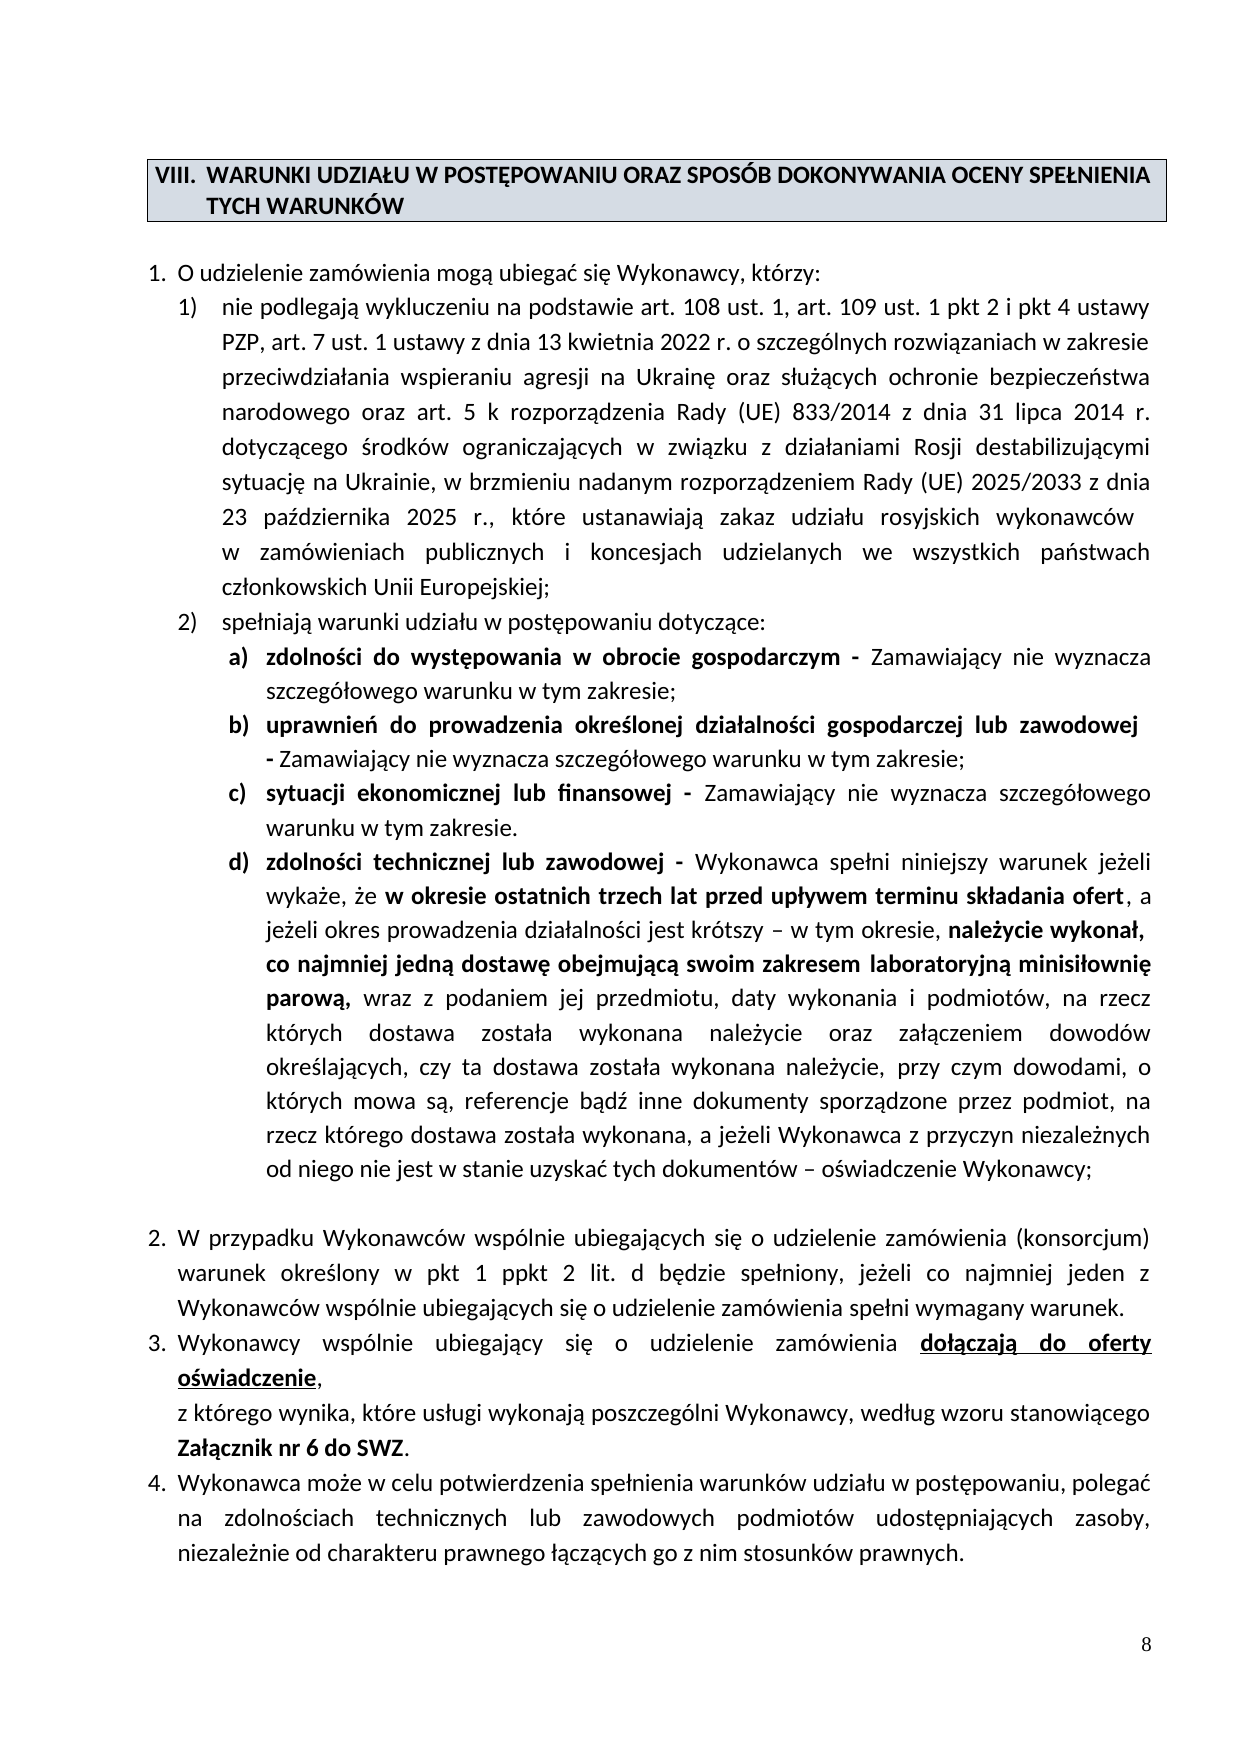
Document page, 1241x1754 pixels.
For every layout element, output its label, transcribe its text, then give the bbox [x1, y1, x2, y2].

list O udzielenie zamówienia mogą ubiegać się Wykonawcy, którzy: [148, 257, 1152, 287]
list spełniają warunki udziału w postępowaniu dotyczące: [177, 606, 1152, 636]
list zdolności technicznej lub zawodowej - Wykonawca spełni niniejszy warunek jeżeli wykaże, że w okresie ostatnich trzech lat przed upływem terminu składania ofert, a jeżeli okres prowadzenia działalności jest krótszy – w tym okresie, należycie wykonał, co najmniej jedną dostawę obejmującą swoim zakresem laboratoryjną minisiłownię parową, wraz z podaniem jej przedmiotu, daty wykonania i podmiotów, na rzecz których dostawa została wykonana należycie oraz załączeniem dowodów określających, czy ta dostawa została wykonana należycie, przy czym dowodami, o których mowa są, referencje bądź inne dokumenty sporządzone przez podmiot, na rzecz którego dostawa została wykonana, a jeżeli Wykonawca z przyczyn niezależnych od niego nie jest w stanie uzyskać tych dokumentów – oświadczenie Wykonawcy; [228, 846, 1152, 1184]
list nie podlegają wykluczeniu na podstawie art. 108 ust. 1, art. 109 ust. 1 pkt 2 i pkt 4 ustawy PZP, art. 7 ust. 1 ustawy z dnia 13 kwietnia 2022 r. o szczególnych rozwiązaniach w zakresie przeciwdziałania wspieraniu agresji na Ukrainę oraz służących ochronie bezpieczeństwa narodowego oraz art. 5 k rozporządzenia Rady (UE) 833/2014 z dnia 31 lipca 2014 r. dotyczącego środków ograniczających w związku z działaniami Rosji destabilizującymi sytuację na Ukrainie, w brzmieniu nadanym rozporządzeniem Rady (UE) 2025/2033 z dnia 23 października 2025 r., które ustanawiają zakaz udziału rosyjskich wykonawców w zamówieniach publicznych i koncesjach udzielanych we wszystkich państwach członkowskich Unii Europejskiej; [177, 291, 1152, 601]
list Wykonawcy wspólnie ubiegający się o udzielenie zamówienia dołączają do oferty oświadczenie, z którego wynika, które usługi wykonają poszczególni Wykonawcy, według wzoru stanowiącego Załącznik nr 6 do SWZ. [148, 1327, 1152, 1462]
list Wykonawca może w celu potwierdzenia spełnienia warunków udziału w postępowaniu, polegać na zdolnościach technicznych lub zawodowych podmiotów udostępniających zasoby, niezależnie od charakteru prawnego łączących go z nim stosunków prawnych. [148, 1467, 1152, 1567]
list W przypadku Wykonawców wspólnie ubiegających się o udzielenie zamówienia (konsorcjum) warunek określony w pkt 1 ppkt 2 lit. d będzie spełniony, jeżeli co najmniej jeden z Wykonawców wspólnie ubiegających się o udzielenie zamówienia spełni wymagany warunek. [148, 1222, 1152, 1322]
table_header WARUNKI UDZIAŁU W POSTĘPOWANIU ORAZ SPOSÓB DOKONYWANIA OCENY SPEŁNIENIA TYCH WARUNKÓW [148, 160, 1166, 221]
list sytuacji ekonomicznej lub finansowej - Zamawiający nie wyznacza szczegółowego warunku w tym zakresie. [228, 778, 1152, 842]
list zdolności do występowania w obrocie gospodarczym - Zamawiający nie wyznacza szczegółowego warunku w tym zakresie; [228, 641, 1152, 706]
list uprawnień do prowadzenia określonej działalności gospodarczej lub zawodowej - Zamawiający nie wyznacza szczegółowego warunku w tym zakresie; [228, 709, 1152, 774]
